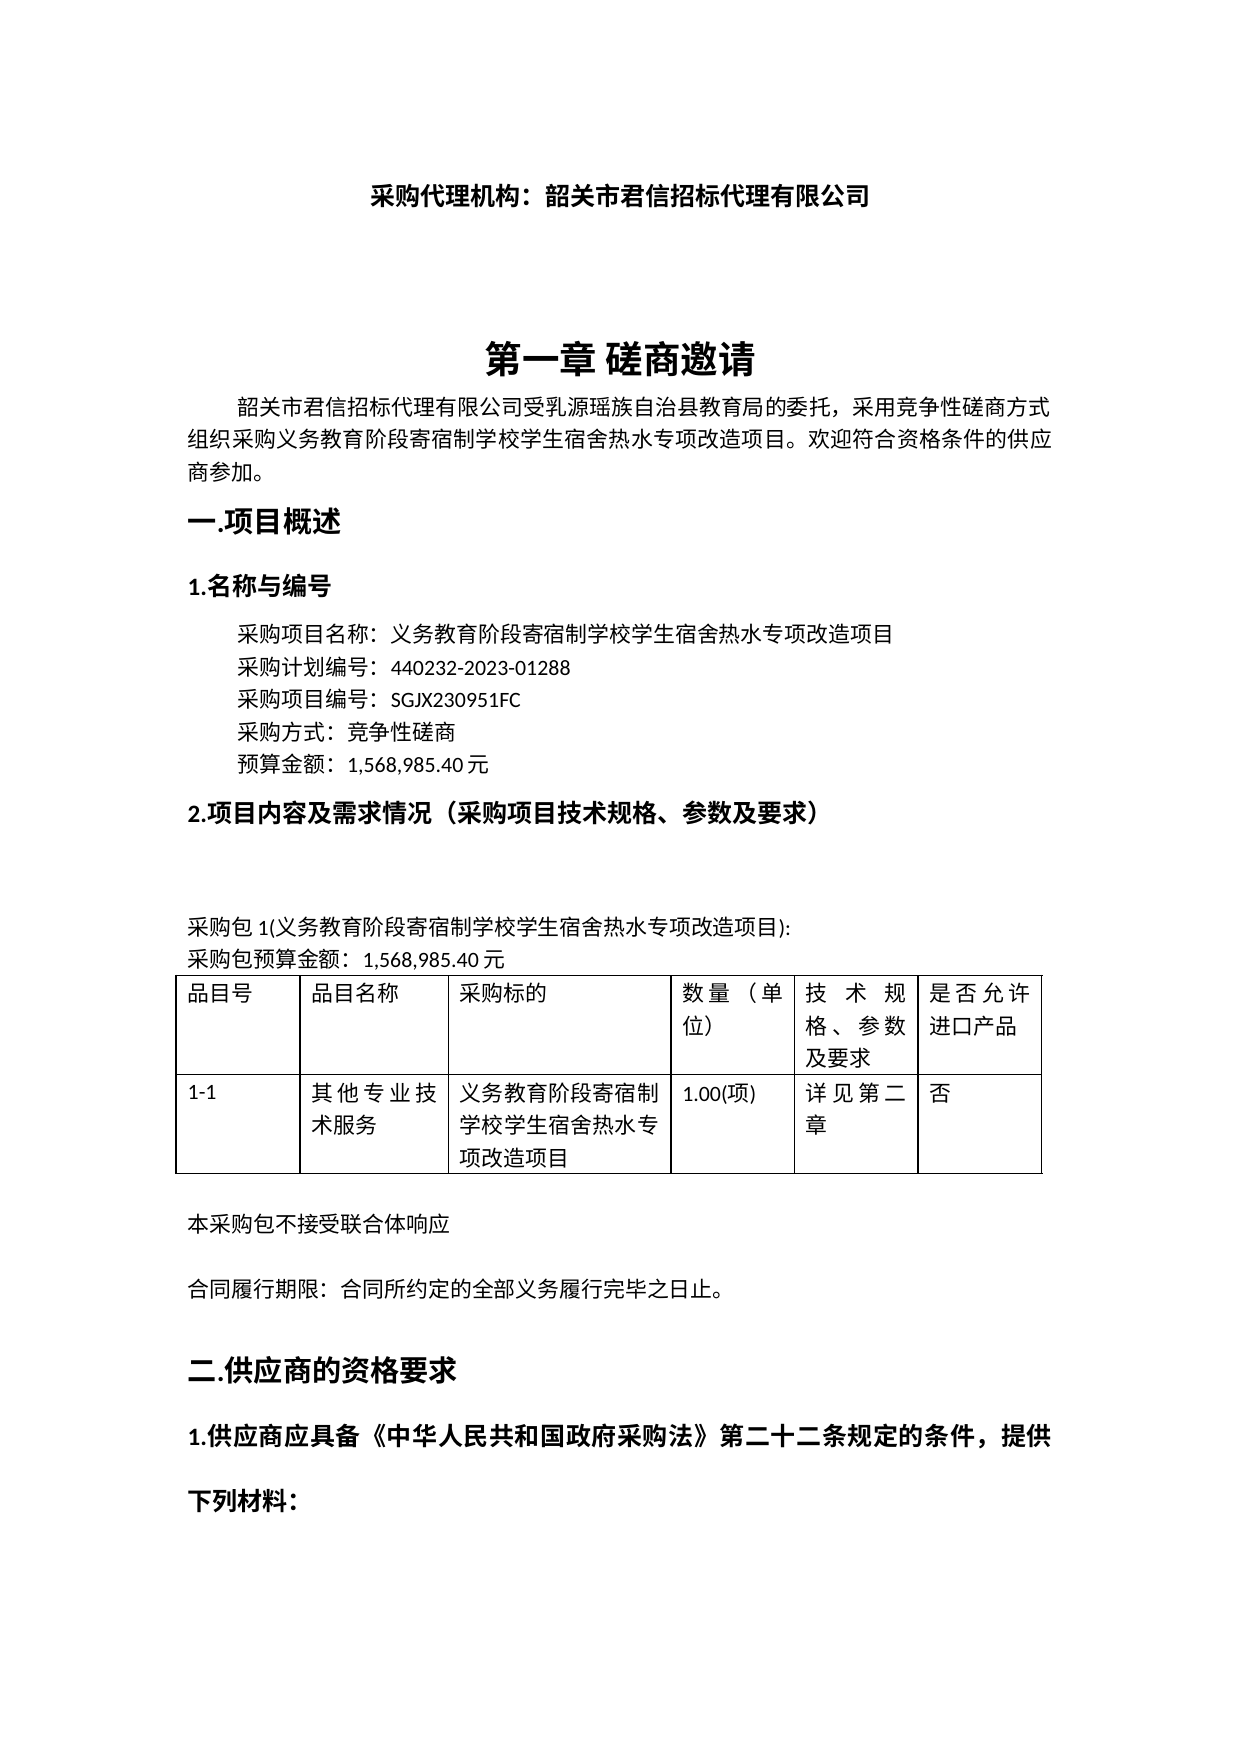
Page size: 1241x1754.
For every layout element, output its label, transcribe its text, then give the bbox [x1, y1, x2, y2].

text 预算金额：1,568,985.40元 [187, 747, 1053, 779]
text 第一章 磋商邀请 [187, 324, 1053, 389]
text 一.项目概述 [187, 487, 1053, 552]
table_header 采购标的 [449, 976, 670, 1073]
table_header 品目号 [177, 976, 299, 1073]
text 合同履行期限：合同所约定的全部义务履行完毕之日止。 [187, 1272, 1053, 1304]
text 1.供应商应具备《中华人民共和国政府采购法》第二十二条规定的条件，提供下列材料： [187, 1402, 1053, 1532]
table_header 品目名称 [301, 976, 448, 1073]
text 韶关市君信招标代理有限公司受乳源瑶族自治县教育局的委托，采用竞争性磋商方式组织采购义务教育阶段寄宿制学校学生宿舍热水专项改造项目。欢迎符合资格条件的供应商参加。 [187, 389, 1053, 487]
text 采购项目名称：义务教育阶段寄宿制学校学生宿舍热水专项改造项目 [187, 617, 1053, 649]
text 1.名称与编号 [187, 552, 1053, 617]
table_header 技术规格、参数及要求 [795, 976, 917, 1073]
text 二.供应商的资格要求 [187, 1337, 1053, 1402]
text 本采购包不接受联合体响应 [187, 1207, 1053, 1239]
table_cell 1.00(项) [672, 1075, 794, 1173]
text 采购项目编号：SGJX230951FC [187, 682, 1053, 714]
text 采购方式：竞争性磋商 [187, 714, 1053, 747]
table_header 是否允许进口产品 [919, 976, 1041, 1073]
text 采购包预算金额：1,568,985.40元 [187, 942, 1053, 974]
text 采购包1(义务教育阶段寄宿制学校学生宿舍热水专项改造项目): [187, 909, 1053, 942]
text 2.项目内容及需求情况（采购项目技术规格、参数及要求） [187, 779, 1053, 844]
table_cell 义务教育阶段寄宿制学校学生宿舍热水专项改造项目 [449, 1075, 670, 1173]
table_cell 详见第二章 [795, 1075, 917, 1173]
table_cell 否 [919, 1075, 1041, 1173]
text 采购计划编号：440232-2023-01288 [187, 649, 1053, 682]
text 采购代理机构：韶关市君信招标代理有限公司 [187, 162, 1053, 227]
table_cell 1-1 [177, 1075, 299, 1173]
table_cell 其他专业技术服务 [301, 1075, 448, 1173]
table_header 数量（单位） [672, 976, 794, 1073]
